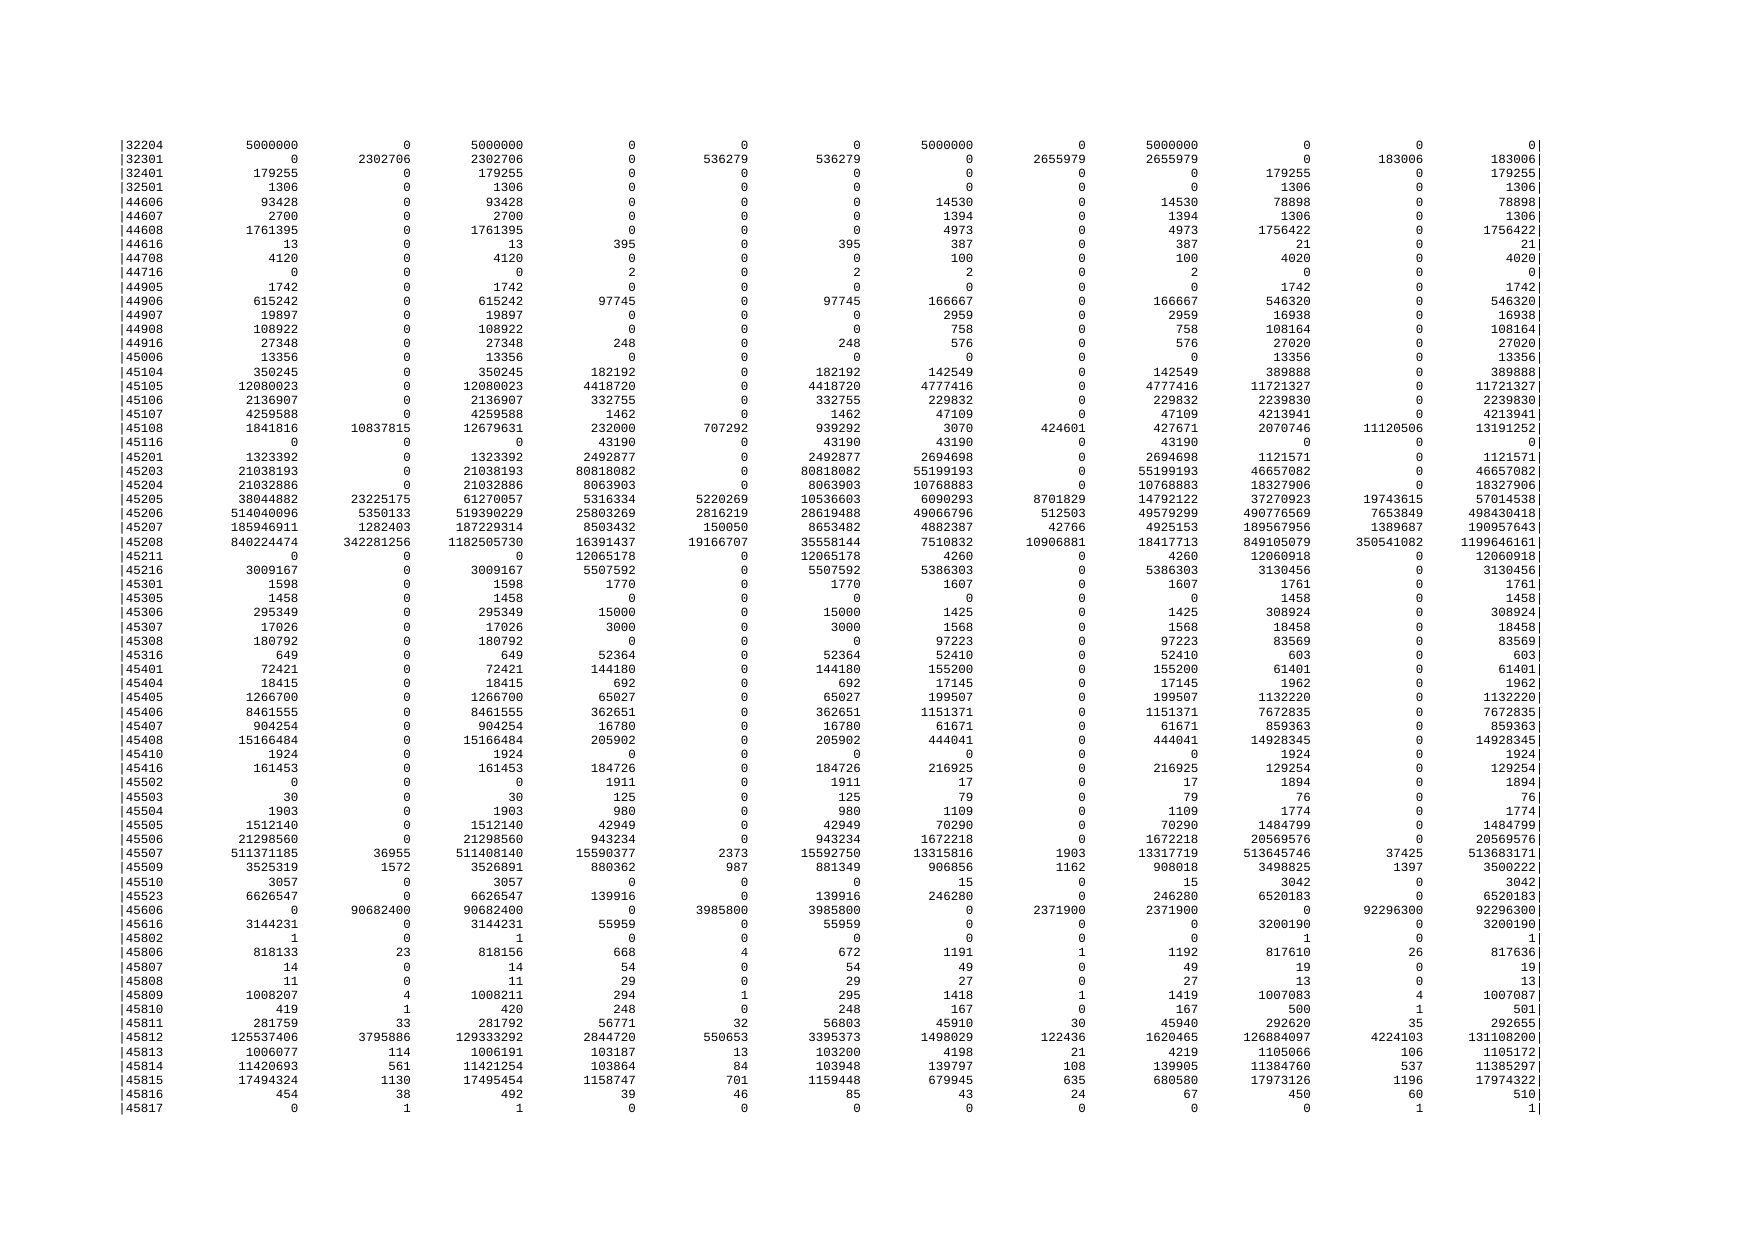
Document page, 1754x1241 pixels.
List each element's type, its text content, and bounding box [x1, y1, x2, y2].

text |45216 3009167 0 3009167 5507592 0 5507592 5386303 0 5386303 3130456 0 3130456| [118, 564, 1636, 578]
text |45408 15166484 0 15166484 205902 0 205902 444041 0 444041 14928345 0 14928345| [118, 734, 1636, 748]
text |45407 904254 0 904254 16780 0 16780 61671 0 61671 859363 0 859363| [118, 720, 1636, 734]
text |45305 1458 0 1458 0 0 0 0 0 0 1458 0 1458| [118, 592, 1636, 606]
text |45406 8461555 0 8461555 362651 0 362651 1151371 0 1151371 7672835 0 7672835| [118, 706, 1636, 720]
text |44906 615242 0 615242 97745 0 97745 166667 0 166667 546320 0 546320| [118, 295, 1636, 309]
text |45207 185946911 1282403 187229314 8503432 150050 8653482 4882387 42766 4925153 189567956 1389687 190957643| [118, 521, 1636, 536]
text |45817 0 1 1 0 0 0 0 0 0 0 1 1| [118, 1102, 1636, 1116]
text |45806 818133 23 818156 668 4 672 1191 1 1192 817610 26 817636| [118, 946, 1636, 961]
text |32301 0 2302706 2302706 0 536279 536279 0 2655979 2655979 0 183006 183006| [118, 153, 1636, 167]
text |45006 13356 0 13356 0 0 0 0 0 0 13356 0 13356| [118, 351, 1636, 366]
text |45812 125537406 3795886 129333292 2844720 550653 3395373 1498029 122436 1620465 126884097 4224103 131108200| [118, 1031, 1636, 1046]
text |45815 17494324 1130 17495454 1158747 701 1159448 679945 635 680580 17973126 1196 17974322| [118, 1074, 1636, 1088]
text |45811 281759 33 281792 56771 32 56803 45910 30 45940 292620 35 292655| [118, 1017, 1636, 1031]
text |44916 27348 0 27348 248 0 248 576 0 576 27020 0 27020| [118, 337, 1636, 351]
text |45205 38044882 23225175 61270057 5316334 5220269 10536603 6090293 8701829 14792122 37270923 19743615 57014538| [118, 493, 1636, 507]
text |45506 21298560 0 21298560 943234 0 943234 1672218 0 1672218 20569576 0 20569576| [118, 833, 1636, 847]
text |45401 72421 0 72421 144180 0 144180 155200 0 155200 61401 0 61401| [118, 663, 1636, 677]
text |45116 0 0 0 43190 0 43190 43190 0 43190 0 0 0| [118, 436, 1636, 451]
text |45410 1924 0 1924 0 0 0 0 0 0 1924 0 1924| [118, 748, 1636, 762]
text |44608 1761395 0 1761395 0 0 0 4973 0 4973 1756422 0 1756422| [118, 224, 1636, 238]
text |45104 350245 0 350245 182192 0 182192 142549 0 142549 389888 0 389888| [118, 366, 1636, 380]
text |45301 1598 0 1598 1770 0 1770 1607 0 1607 1761 0 1761| [118, 578, 1636, 592]
text |45204 21032886 0 21032886 8063903 0 8063903 10768883 0 10768883 18327906 0 18327906| [118, 479, 1636, 493]
text |32204 5000000 0 5000000 0 0 0 5000000 0 5000000 0 0 0| [118, 139, 1636, 153]
text |44716 0 0 0 2 0 2 2 0 2 0 0 0| [118, 266, 1636, 281]
text |45503 30 0 30 125 0 125 79 0 79 76 0 76| [118, 791, 1636, 805]
text |44708 4120 0 4120 0 0 0 100 0 100 4020 0 4020| [118, 252, 1636, 266]
text |32501 1306 0 1306 0 0 0 0 0 0 1306 0 1306| [118, 181, 1636, 196]
text |45206 514040096 5350133 519390229 25803269 2816219 28619488 49066796 512503 49579299 490776569 7653849 498430418| [118, 507, 1636, 521]
text |45507 511371185 36955 511408140 15590377 2373 15592750 13315816 1903 13317719 513645746 37425 513683171| [118, 847, 1636, 861]
text |45509 3525319 1572 3526891 880362 987 881349 906856 1162 908018 3498825 1397 3500222| [118, 861, 1636, 876]
text |45308 180792 0 180792 0 0 0 97223 0 97223 83569 0 83569| [118, 635, 1636, 649]
text |45211 0 0 0 12065178 0 12065178 4260 0 4260 12060918 0 12060918| [118, 550, 1636, 564]
text |45510 3057 0 3057 0 0 0 15 0 15 3042 0 3042| [118, 876, 1636, 890]
text |45606 0 90682400 90682400 0 3985800 3985800 0 2371900 2371900 0 92296300 92296300| [118, 904, 1636, 918]
text |45505 1512140 0 1512140 42949 0 42949 70290 0 70290 1484799 0 1484799| [118, 819, 1636, 833]
text |45616 3144231 0 3144231 55959 0 55959 0 0 0 3200190 0 3200190| [118, 918, 1636, 932]
text |45802 1 0 1 0 0 0 0 0 0 1 0 1| [118, 932, 1636, 946]
text |45405 1266700 0 1266700 65027 0 65027 199507 0 199507 1132220 0 1132220| [118, 691, 1636, 706]
text |45810 419 1 420 248 0 248 167 0 167 500 1 501| [118, 1003, 1636, 1017]
text |45808 11 0 11 29 0 29 27 0 27 13 0 13| [118, 975, 1636, 989]
text |45107 4259588 0 4259588 1462 0 1462 47109 0 47109 4213941 0 4213941| [118, 408, 1636, 422]
text |45807 14 0 14 54 0 54 49 0 49 19 0 19| [118, 961, 1636, 975]
text |45201 1323392 0 1323392 2492877 0 2492877 2694698 0 2694698 1121571 0 1121571| [118, 451, 1636, 465]
text |44606 93428 0 93428 0 0 0 14530 0 14530 78898 0 78898| [118, 196, 1636, 210]
text |45813 1006077 114 1006191 103187 13 103200 4198 21 4219 1105066 106 1105172| [118, 1046, 1636, 1060]
text |44907 19897 0 19897 0 0 0 2959 0 2959 16938 0 16938| [118, 309, 1636, 323]
text |45306 295349 0 295349 15000 0 15000 1425 0 1425 308924 0 308924| [118, 606, 1636, 621]
text |45809 1008207 4 1008211 294 1 295 1418 1 1419 1007083 4 1007087| [118, 989, 1636, 1003]
text |45105 12080023 0 12080023 4418720 0 4418720 4777416 0 4777416 11721327 0 11721327| [118, 380, 1636, 394]
text |45307 17026 0 17026 3000 0 3000 1568 0 1568 18458 0 18458| [118, 621, 1636, 635]
text |45504 1903 0 1903 980 0 980 1109 0 1109 1774 0 1774| [118, 805, 1636, 819]
text |44905 1742 0 1742 0 0 0 0 0 0 1742 0 1742| [118, 281, 1636, 295]
text |44607 2700 0 2700 0 0 0 1394 0 1394 1306 0 1306| [118, 210, 1636, 224]
text |45404 18415 0 18415 692 0 692 17145 0 17145 1962 0 1962| [118, 677, 1636, 691]
text |44908 108922 0 108922 0 0 0 758 0 758 108164 0 108164| [118, 323, 1636, 337]
text |45316 649 0 649 52364 0 52364 52410 0 52410 603 0 603| [118, 649, 1636, 663]
text |45203 21038193 0 21038193 80818082 0 80818082 55199193 0 55199193 46657082 0 46657082| [118, 465, 1636, 479]
text |45502 0 0 0 1911 0 1911 17 0 17 1894 0 1894| [118, 776, 1636, 791]
text |45208 840224474 342281256 1182505730 16391437 19166707 35558144 7510832 10906881 18417713 849105079 350541082 1199646161| [118, 536, 1636, 550]
text |32401 179255 0 179255 0 0 0 0 0 0 179255 0 179255| [118, 167, 1636, 181]
text |45108 1841816 10837815 12679631 232000 707292 939292 3070 424601 427671 2070746 11120506 13191252| [118, 422, 1636, 436]
text |45416 161453 0 161453 184726 0 184726 216925 0 216925 129254 0 129254| [118, 762, 1636, 776]
text |44616 13 0 13 395 0 395 387 0 387 21 0 21| [118, 238, 1636, 252]
text |45106 2136907 0 2136907 332755 0 332755 229832 0 229832 2239830 0 2239830| [118, 394, 1636, 408]
text |45816 454 38 492 39 46 85 43 24 67 450 60 510| [118, 1088, 1636, 1102]
text |45523 6626547 0 6626547 139916 0 139916 246280 0 246280 6520183 0 6520183| [118, 890, 1636, 904]
text |45814 11420693 561 11421254 103864 84 103948 139797 108 139905 11384760 537 11385297| [118, 1060, 1636, 1074]
